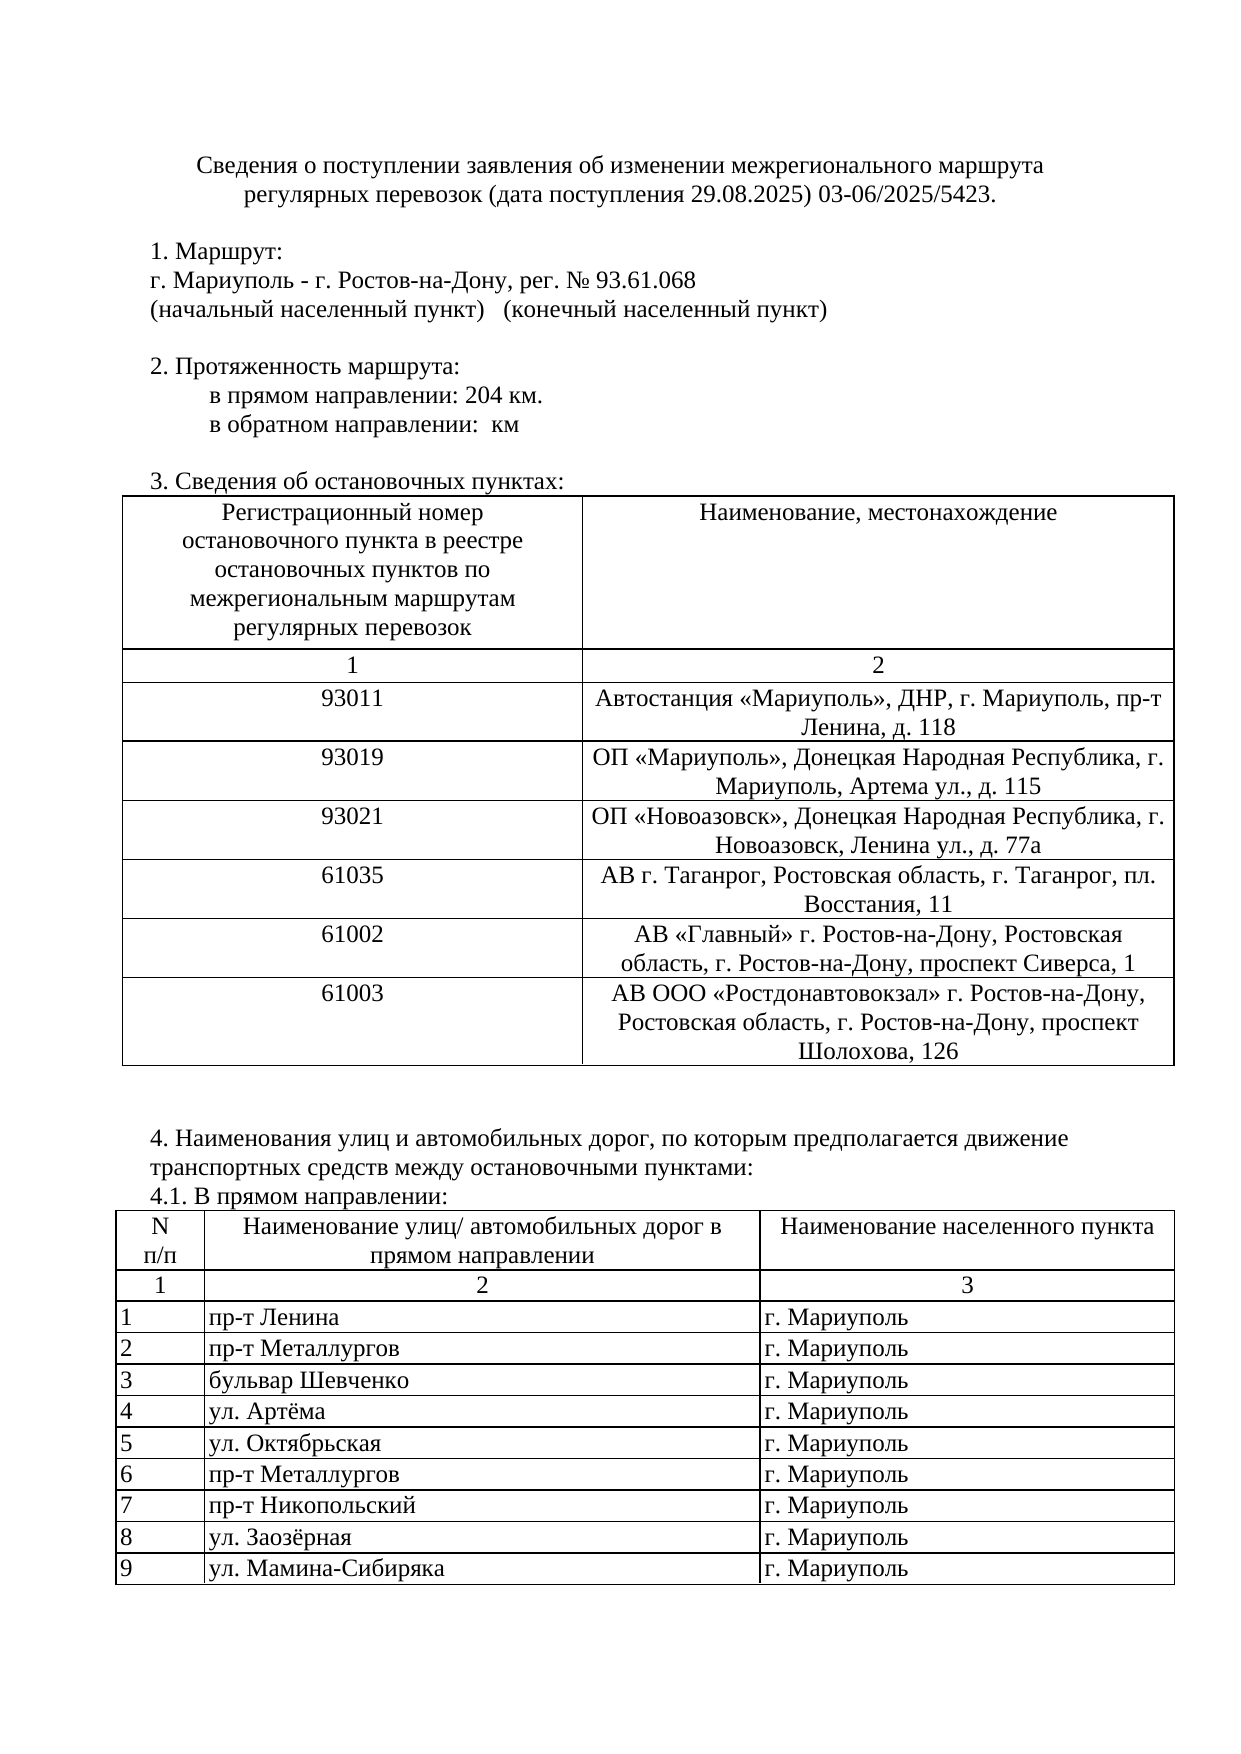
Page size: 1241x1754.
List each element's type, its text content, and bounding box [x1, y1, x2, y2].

text 1. Маршрут: [150, 236, 1090, 265]
table_cell 5 [117, 1428, 204, 1458]
table_cell 93021 [123, 801, 582, 858]
table_cell 8 [117, 1522, 204, 1552]
table_cell 4 [117, 1396, 204, 1426]
table_cell пр-т Никопольский [205, 1491, 759, 1521]
text Сведения о поступлении заявления об изменении межрегионального маршрута регулярных перевозок (дата поступления 29.08.2025) 03-06/2025/5423. [150, 150, 1090, 207]
table_cell 3 [117, 1365, 204, 1395]
table_cell 2 [205, 1271, 759, 1300]
table_cell АВ «Главный» г. Ростов-на-Дону, Ростовская область, г. Ростов-на-Дону, проспект Сиверса, 1 [583, 919, 1173, 977]
table_cell ОП «Мариуполь», Донецкая Народная Республика, г. Мариуполь, Артема ул., д. 115 [583, 742, 1173, 799]
table_cell АВ г. Таганрог, Ростовская область, г. Таганрог, пл. Восстания, 11 [583, 860, 1173, 918]
text (начальный населенный пункт) (конечный населенный пункт) [150, 294, 1090, 322]
table_header Регистрационный номер остановочного пункта в реестре остановочных пунктов по межрегиональным маршрутам регулярных перевозок [123, 497, 582, 648]
table_cell г. Мариуполь [761, 1396, 1174, 1426]
table_cell бульвар Шевченко [205, 1365, 759, 1395]
table_cell пр-т Ленина [205, 1302, 759, 1332]
table_cell пр-т Металлургов [205, 1333, 759, 1363]
table_header N п/п [117, 1211, 204, 1269]
table_cell пр-т Металлургов [205, 1459, 759, 1489]
table_cell 1 [117, 1302, 204, 1332]
table_cell 9 [117, 1554, 204, 1583]
table_cell 3 [761, 1271, 1174, 1300]
table_cell 7 [117, 1491, 204, 1521]
text 2. Протяженность маршрута: [150, 351, 1090, 380]
table_cell 1 [117, 1271, 204, 1300]
table_cell 61002 [123, 919, 582, 977]
text в обратном направлении: км [150, 409, 1090, 437]
text 3. Сведения об остановочных пунктах: [150, 466, 1090, 495]
table_cell 93011 [123, 683, 582, 740]
table_cell 61003 [123, 978, 582, 1064]
text г. Мариуполь - г. Ростов-на-Дону, рег. № 93.61.068 [150, 265, 1090, 294]
table_cell ОП «Новоазовск», Донецкая Народная Республика, г. Новоазовск, Ленина ул., д. 77а [583, 801, 1173, 858]
table_cell г. Мариуполь [761, 1333, 1174, 1363]
table_header Наименование населенного пункта [761, 1211, 1174, 1269]
table_cell Автостанция «Мариуполь», ДНР, г. Мариуполь, пр-т Ленина, д. 118 [583, 683, 1173, 740]
table_cell 2 [117, 1333, 204, 1363]
table_cell ул. Заозёрная [205, 1522, 759, 1552]
table_cell г. Мариуполь [761, 1428, 1174, 1458]
table_cell г. Мариуполь [761, 1554, 1174, 1583]
table_cell 2 [583, 650, 1173, 681]
text 4. Наименования улиц и автомобильных дорог, по которым предполагается движение транспортных средств между остановочными пунктами: [150, 1123, 1090, 1181]
table_cell 6 [117, 1459, 204, 1489]
table_header Наименование улиц/ автомобильных дорог в прямом направлении [205, 1211, 759, 1269]
table_cell ул. Октябрьская [205, 1428, 759, 1458]
table_cell 61035 [123, 860, 582, 918]
table_cell г. Мариуполь [761, 1459, 1174, 1489]
text 4.1. В прямом направлении: [150, 1181, 1090, 1210]
table_cell 93019 [123, 742, 582, 799]
table_cell г. Мариуполь [761, 1302, 1174, 1332]
table_cell ул. Артёма [205, 1396, 759, 1426]
table_header Наименование, местонахождение [583, 497, 1173, 648]
table_cell ул. Мамина-Сибиряка [205, 1554, 759, 1583]
table_cell АВ ООО «Ростдонавтовокзал» г. Ростов-на-Дону, Ростовская область, г. Ростов-на-Дону, проспект Шолохова, 126 [583, 978, 1173, 1064]
table_cell г. Мариуполь [761, 1365, 1174, 1395]
table_cell 1 [123, 650, 582, 681]
table_cell г. Мариуполь [761, 1491, 1174, 1521]
table_cell г. Мариуполь [761, 1522, 1174, 1552]
text в прямом направлении: 204 км. [150, 380, 1090, 409]
